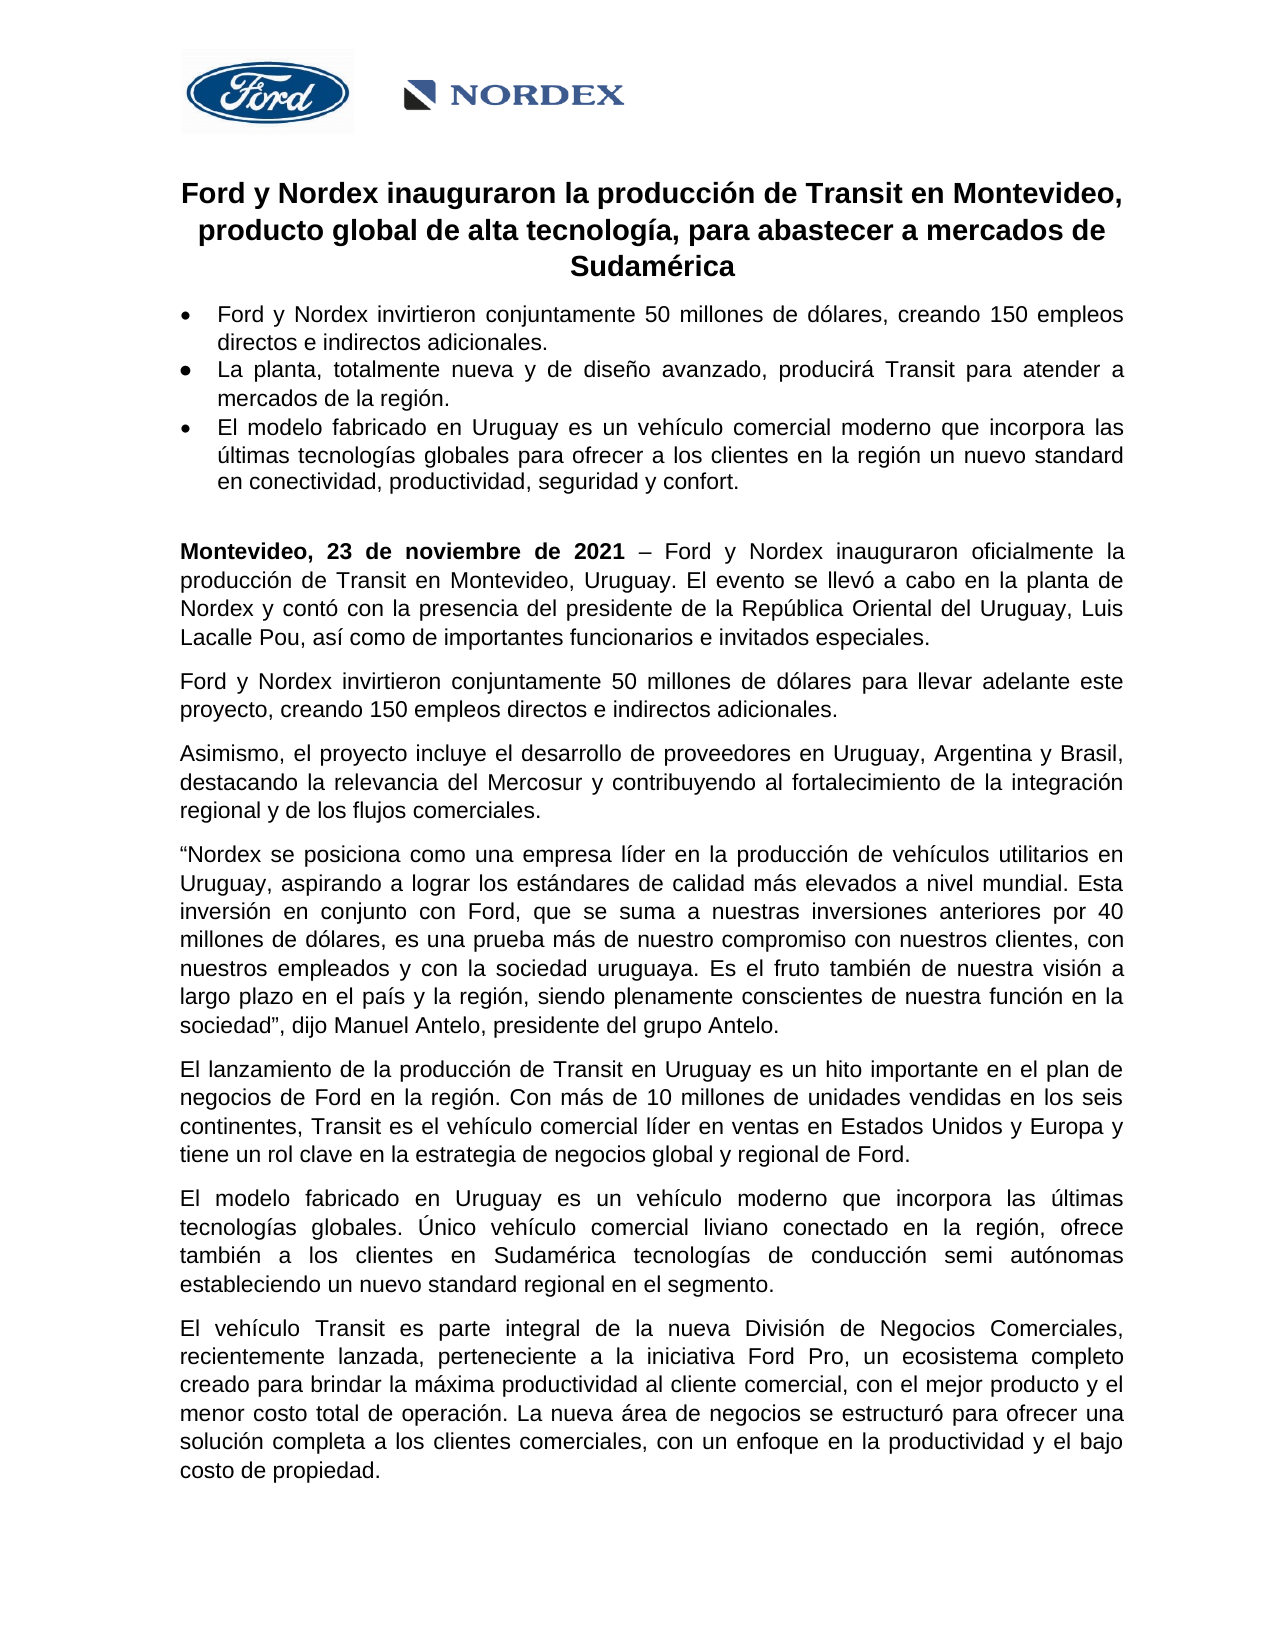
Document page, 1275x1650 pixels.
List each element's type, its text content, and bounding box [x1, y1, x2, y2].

text Montevideo, 23 de noviembre de 2021 – Ford y Nordex inauguraron oficialmente la producción de Transit en Montevideo, Uruguay. El evento se llevó a cabo en la planta de Nordex y contó con la presencia del presidente de la República Oriental del Uruguay, Luis Lacalle Pou, así como de importantes funcionarios e invitados especiales. [180, 538, 1125, 650]
text Ford y Nordex inauguraron la producción de Transit en Montevideo, producto global de alta tecnología, para abastecer a mercados de Sudamérica [179, 177, 1125, 282]
text El lanzamiento de la producción de Transit en Uruguay es un hito importante en el plan de negocios de Ford en la región. Con más de 10 millones de unidades vendidas en los seis continentes, Transit es el vehículo comercial líder en ventas en Estados Unidos y Europa y tiene un rol clave en la estrategia de negocios global y regional de Ford. [179, 1056, 1125, 1167]
list El modelo fabricado en Uruguay es un vehículo comercial moderno que incorpora las últimas tecnologías globales para ofrecer a los clientes en la región un nuevo standard en conectividad, productividad, seguridad y confort. [179, 413, 1125, 494]
text El modelo fabricado en Uruguay es un vehículo moderno que incorpora las últimas tecnologías globales. Único vehículo comercial liviano conectado en la región, ofrece también a los clientes en Sudamérica tecnologías de conducción semi autónomas estableciendo un nuevo standard regional en el segmento. [179, 1185, 1125, 1297]
text Asimismo, el proyecto incluye el desarrollo de proveedores en Uruguay, Argentina y Brasil, destacando la relevancia del Mercosur y contribuyendo al fortalecimiento de la integración regional y de los flujos comerciales. [179, 740, 1125, 823]
list Ford y Nordex invirtieron conjuntamente 50 millones de dólares, creando 150 empleos directos e indirectos adicionales. [179, 301, 1125, 355]
picture [399, 70, 625, 115]
text “Nordex se posiciona como una empresa líder en la producción de vehículos utilitarios en Uruguay, aspirando a lograr los estándares de calidad más elevados a nivel mundial. Esta inversión en conjunto con Ford, que se suma a nuestras inversiones anteriores por 40 millones de dólares, es una prueba más de nuestro compromiso con nuestros clientes, con nuestros empleados y con la sociedad uruguaya. Es el fruto también de nuestra visión a largo plazo en el país y la región, siendo plenamente conscientes de nuestra función en la sociedad”, dijo Manuel Antelo, presidente del grupo Antelo. [179, 841, 1125, 1038]
list La planta, totalmente nueva y de diseño avanzado, producirá Transit para atender a mercados de la región. [179, 355, 1125, 411]
text Ford y Nordex invirtieron conjuntamente 50 millones de dólares para llevar adelante este proyecto, creando 150 empleos directos e indirectos adicionales. [179, 668, 1125, 722]
text El vehículo Transit es parte integral de la nueva División de Negocios Comerciales, recientemente lanzada, perteneciente a la iniciativa Ford Pro, un ecosistema completo creado para brindar la máxima productividad al cliente comercial, con el mejor producto y el menor costo total de operación. La nueva área de negocios se estructuró para ofrecer una solución completa a los clientes comerciales, con un enfoque en la productividad y el bajo costo de propiedad. [179, 1314, 1125, 1483]
picture [179, 49, 354, 134]
